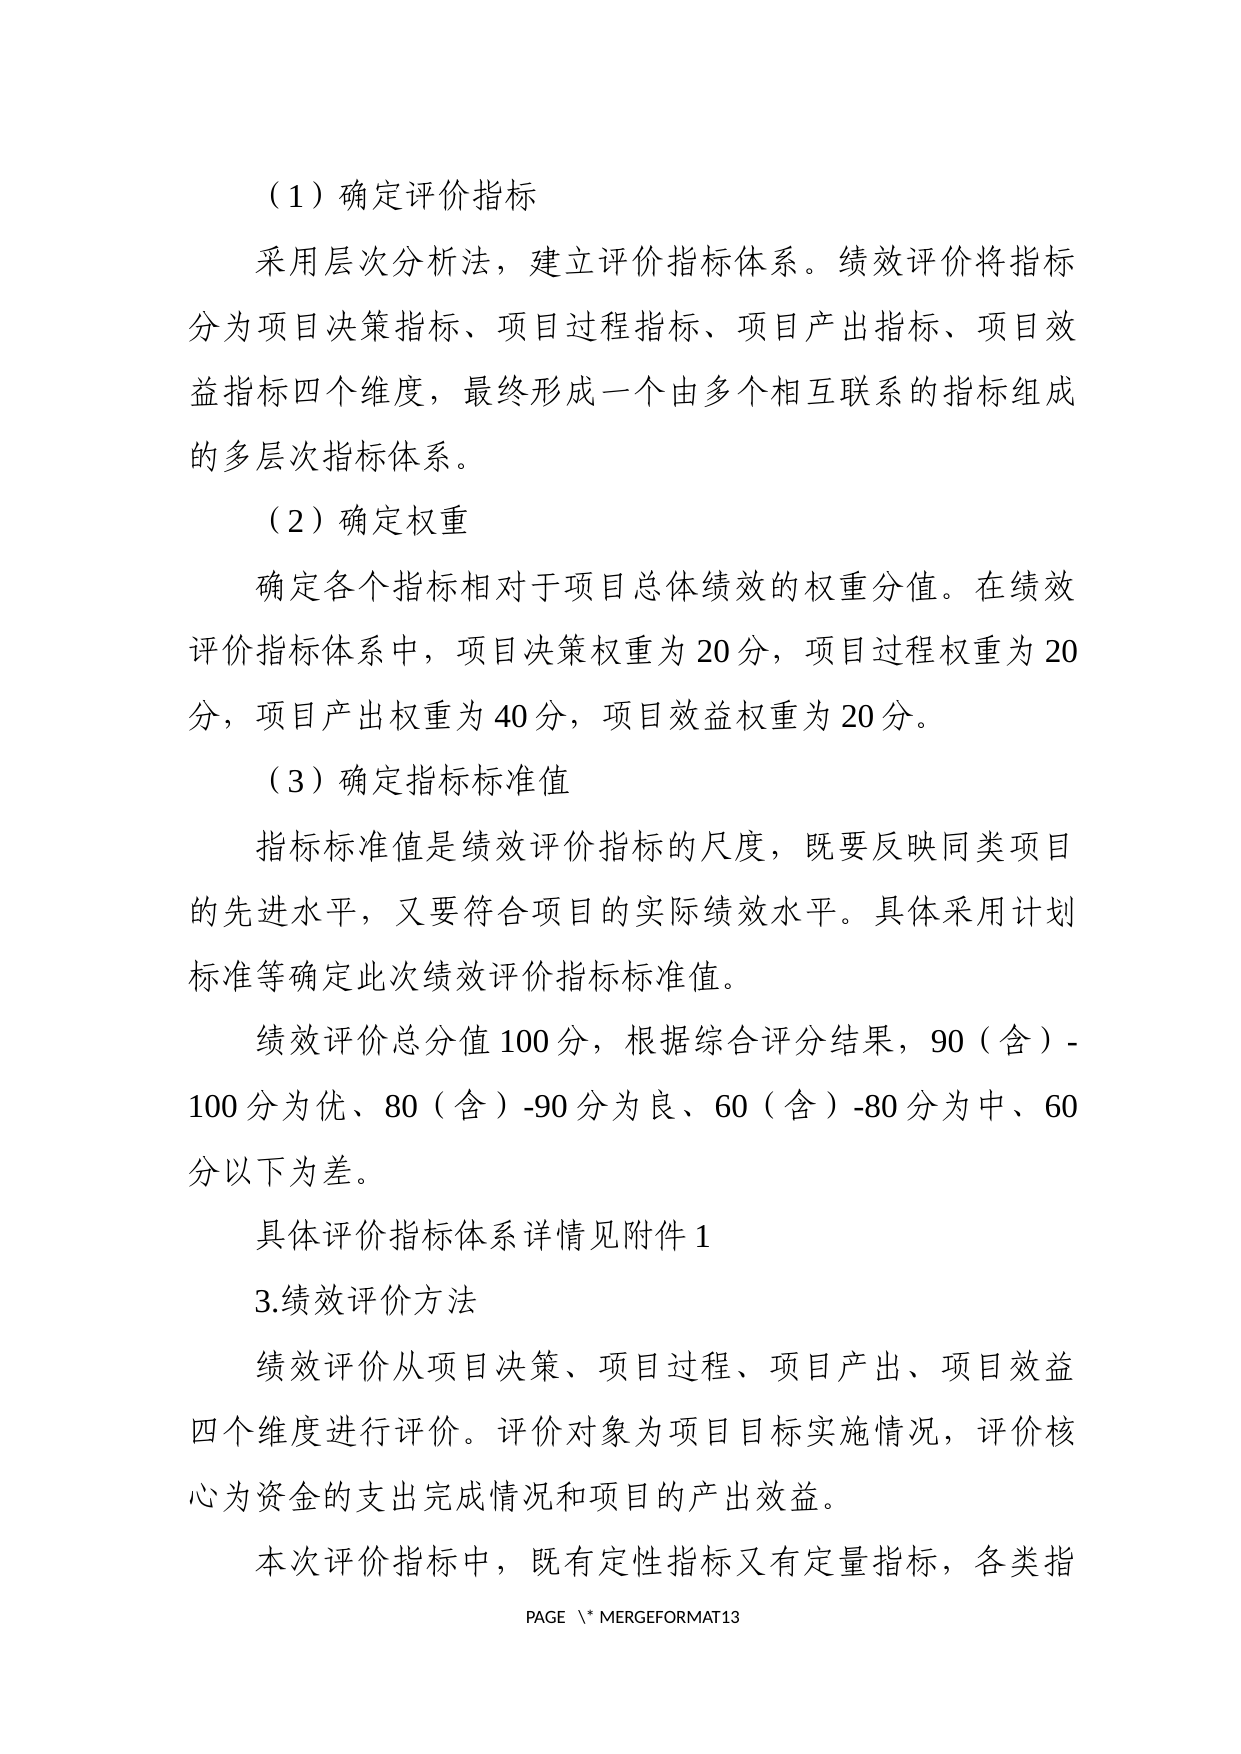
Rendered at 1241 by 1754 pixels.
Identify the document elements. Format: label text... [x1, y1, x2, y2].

text 采用层次分析法，建立评价指标体系。绩效评价将指标分为项目决策指标、项目过程指标、项目产出指标、项目效益指标四个维度，最终形成一个由多个相互联系的指标组成的多层次指标体系。 [187, 227, 1078, 487]
text 具体评价指标体系详情见附件1 [187, 1202, 1078, 1267]
text 3.绩效评价方法 [187, 1267, 1078, 1332]
text 绩效评价从项目决策、项目过程、项目产出、项目效益四个维度进行评价。评价对象为项目目标实施情况，评价核心为资金的支出完成情况和项目的产出效益。 [187, 1332, 1078, 1527]
text 绩效评价总分值100分，根据综合评分结果，90（含）-100分为优、80（含）-90分为良、60（含）-80分为中、60分以下为差。 [187, 1007, 1078, 1202]
text 确定各个指标相对于项目总体绩效的权重分值。在绩效评价指标体系中，项目决策权重为20分，项目过程权重为20分，项目产出权重为40分，项目效益权重为20分。 [187, 552, 1078, 747]
text （2）确定权重 [187, 487, 1078, 552]
text 指标标准值是绩效评价指标的尺度，既要反映同类项目的先进水平，又要符合项目的实际绩效水平。具体采用计划标准等确定此次绩效评价指标标准值。 [187, 812, 1078, 1007]
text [187, 1527, 1078, 1592]
text （3）确定指标标准值 [187, 747, 1078, 812]
text （1）确定评价指标 [187, 162, 1078, 227]
